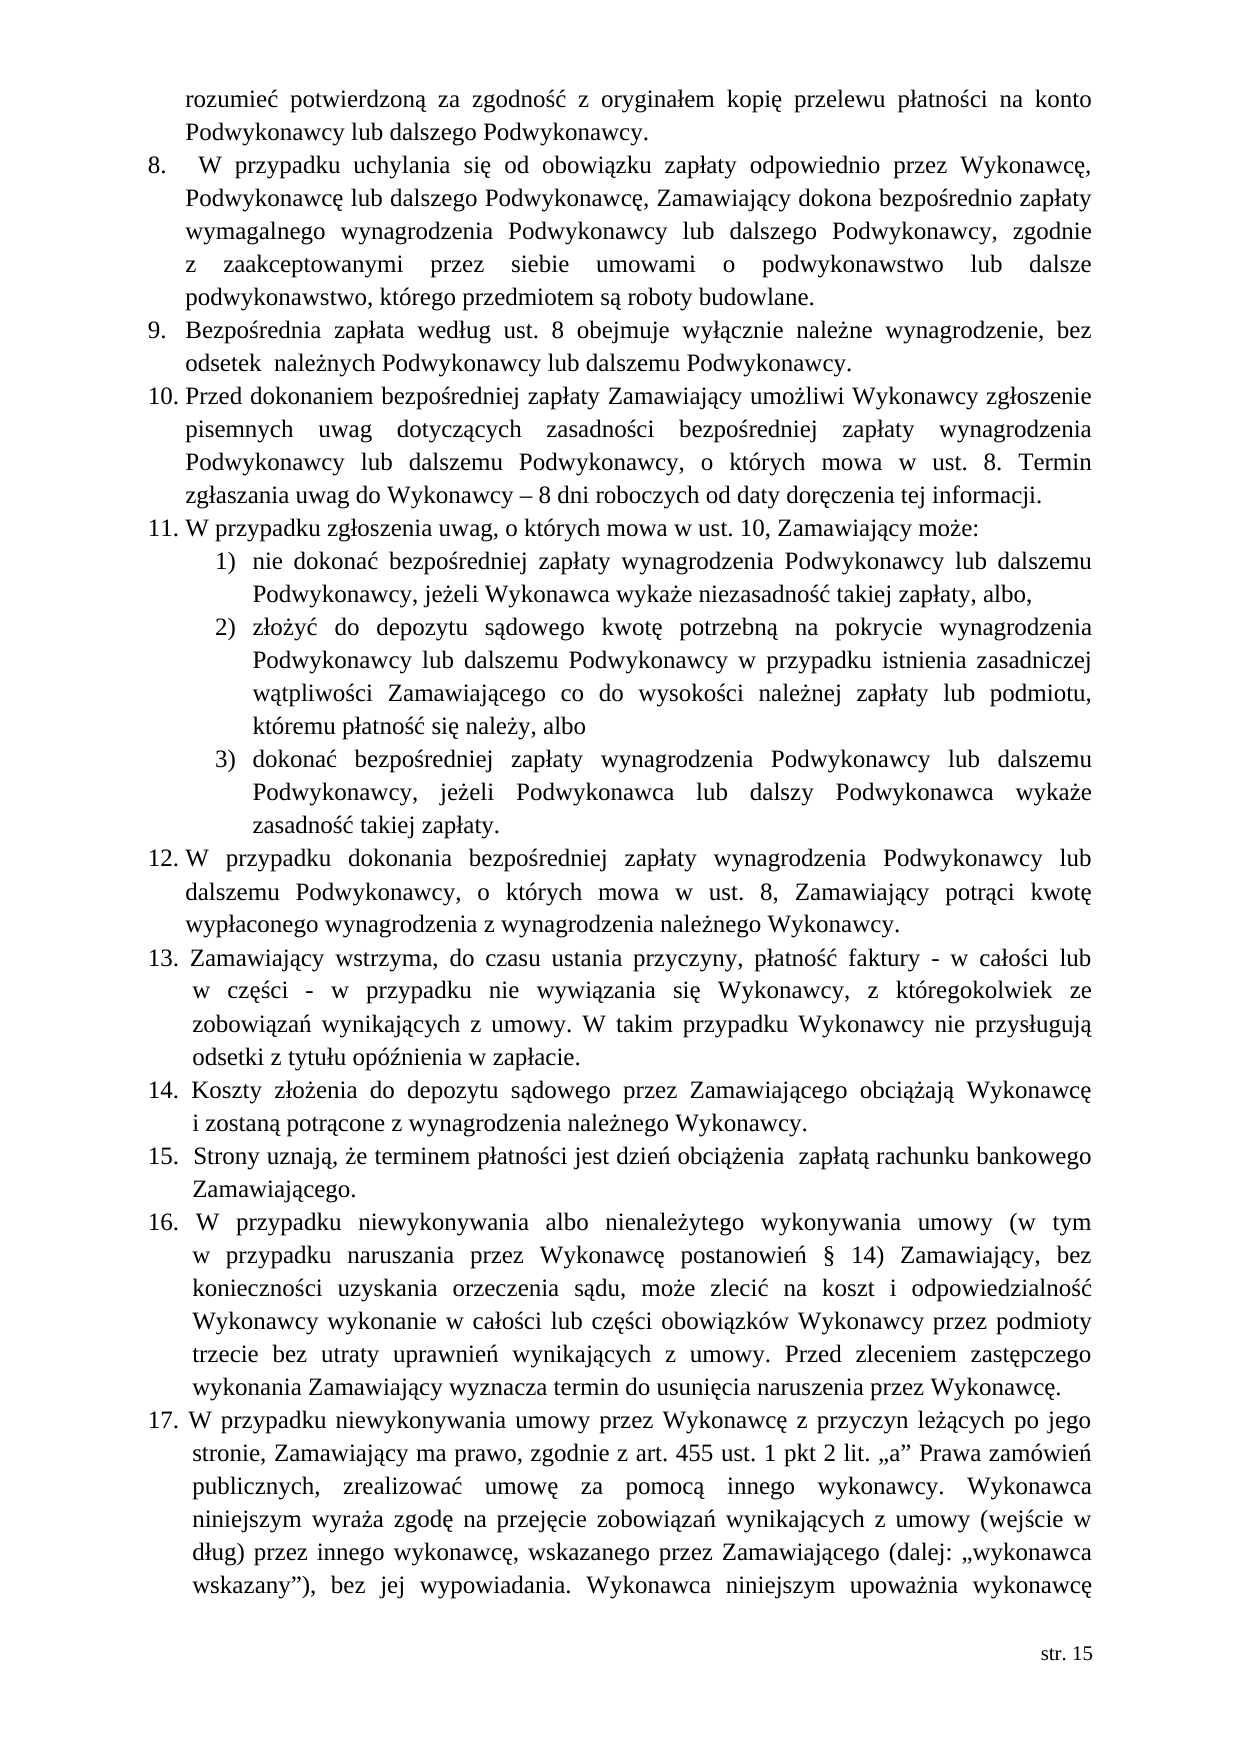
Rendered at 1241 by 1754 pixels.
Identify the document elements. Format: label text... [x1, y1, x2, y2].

text 15. Strony uznają, że terminem płatności jest dzień obciążenia zapłatą rachunku bankowego Zamawiającego. [148, 1141, 1092, 1202]
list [148, 84, 1092, 146]
text 14. Koszty złożenia do depozytu sądowego przez Zamawiającego obciążają Wykonawcę i zostaną potrącone z wynagrodzenia należnego Wykonawcy. [148, 1075, 1092, 1136]
list nie dokonać bezpośredniej zapłaty wynagrodzenia Podwykonawcy lub dalszemu Podwykonawcy, jeżeli Wykonawca wykaże niezasadność takiej zapłaty, albo, [215, 546, 1092, 608]
list Bezpośrednia zapłata według ust. 8 obejmuje wyłącznie należne wynagrodzenie, bez odsetek należnych Podwykonawcy lub dalszemu Podwykonawcy. [148, 315, 1092, 377]
list W przypadku zgłoszenia uwag, o których mowa w ust. 10, Zamawiający może: [148, 513, 1092, 542]
list W przypadku dokonania bezpośredniej zapłaty wynagrodzenia Podwykonawcy lub dalszemu Podwykonawcy, o których mowa w ust. 8, Zamawiający potrąci kwotę wypłaconego wynagrodzenia z wynagrodzenia należnego Wykonawcy. [148, 843, 1092, 938]
list dokonać bezpośredniej zapłaty wynagrodzenia Podwykonawcy lub dalszemu Podwykonawcy, jeżeli Podwykonawca lub dalszy Podwykonawca wykaże zasadność takiej zapłaty. [215, 744, 1092, 839]
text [148, 1405, 1092, 1599]
list Przed dokonaniem bezpośredniej zapłaty Zamawiający umożliwi Wykonawcy zgłoszenie pisemnych uwag dotyczących zasadności bezpośredniej zapłaty wynagrodzenia Podwykonawcy lub dalszemu Podwykonawcy, o których mowa w ust. 8. Termin zgłaszania uwag do Wykonawcy – 8 dni roboczych od daty doręczenia tej informacji. [148, 381, 1092, 509]
list złożyć do depozytu sądowego kwotę potrzebną na pokrycie wynagrodzenia Podwykonawcy lub dalszemu Podwykonawcy w przypadku istnienia zasadniczej wątpliwości Zamawiającego co do wysokości należnej zapłaty lub podmiotu, któremu płatność się należy, albo [215, 612, 1092, 740]
list W przypadku uchylania się od obowiązku zapłaty odpowiednio przez Wykonawcę, Podwykonawcę lub dalszego Podwykonawcę, Zamawiający dokona bezpośrednio zapłaty wymagalnego wynagrodzenia Podwykonawcy lub dalszego Podwykonawcy, zgodnie z zaakceptowanymi przez siebie umowami o podwykonawstwo lub dalsze podwykonawstwo, którego przedmiotem są roboty budowlane. [148, 150, 1092, 311]
text 13. Zamawiający wstrzyma, do czasu ustania przyczyny, płatność faktury - w całości lub w części - w przypadku nie wywiązania się Wykonawcy, z któregokolwiek ze zobowiązań wynikających z umowy. W takim przypadku Wykonawcy nie przysługują odsetki z tytułu opóźnienia w zapłacie. [148, 943, 1092, 1070]
text 16. W przypadku niewykonywania albo nienależytego wykonywania umowy (w tym w przypadku naruszania przez Wykonawcę postanowień § 14) Zamawiający, bez konieczności uzyskania orzeczenia sądu, może zlecić na koszt i odpowiedzialność Wykonawcy wykonanie w całości lub części obowiązków Wykonawcy przez podmioty trzecie bez utraty uprawnień wynikających z umowy. Przed zleceniem zastępczego wykonania Zamawiający wyznacza termin do usunięcia naruszenia przez Wykonawcę. [148, 1207, 1092, 1401]
